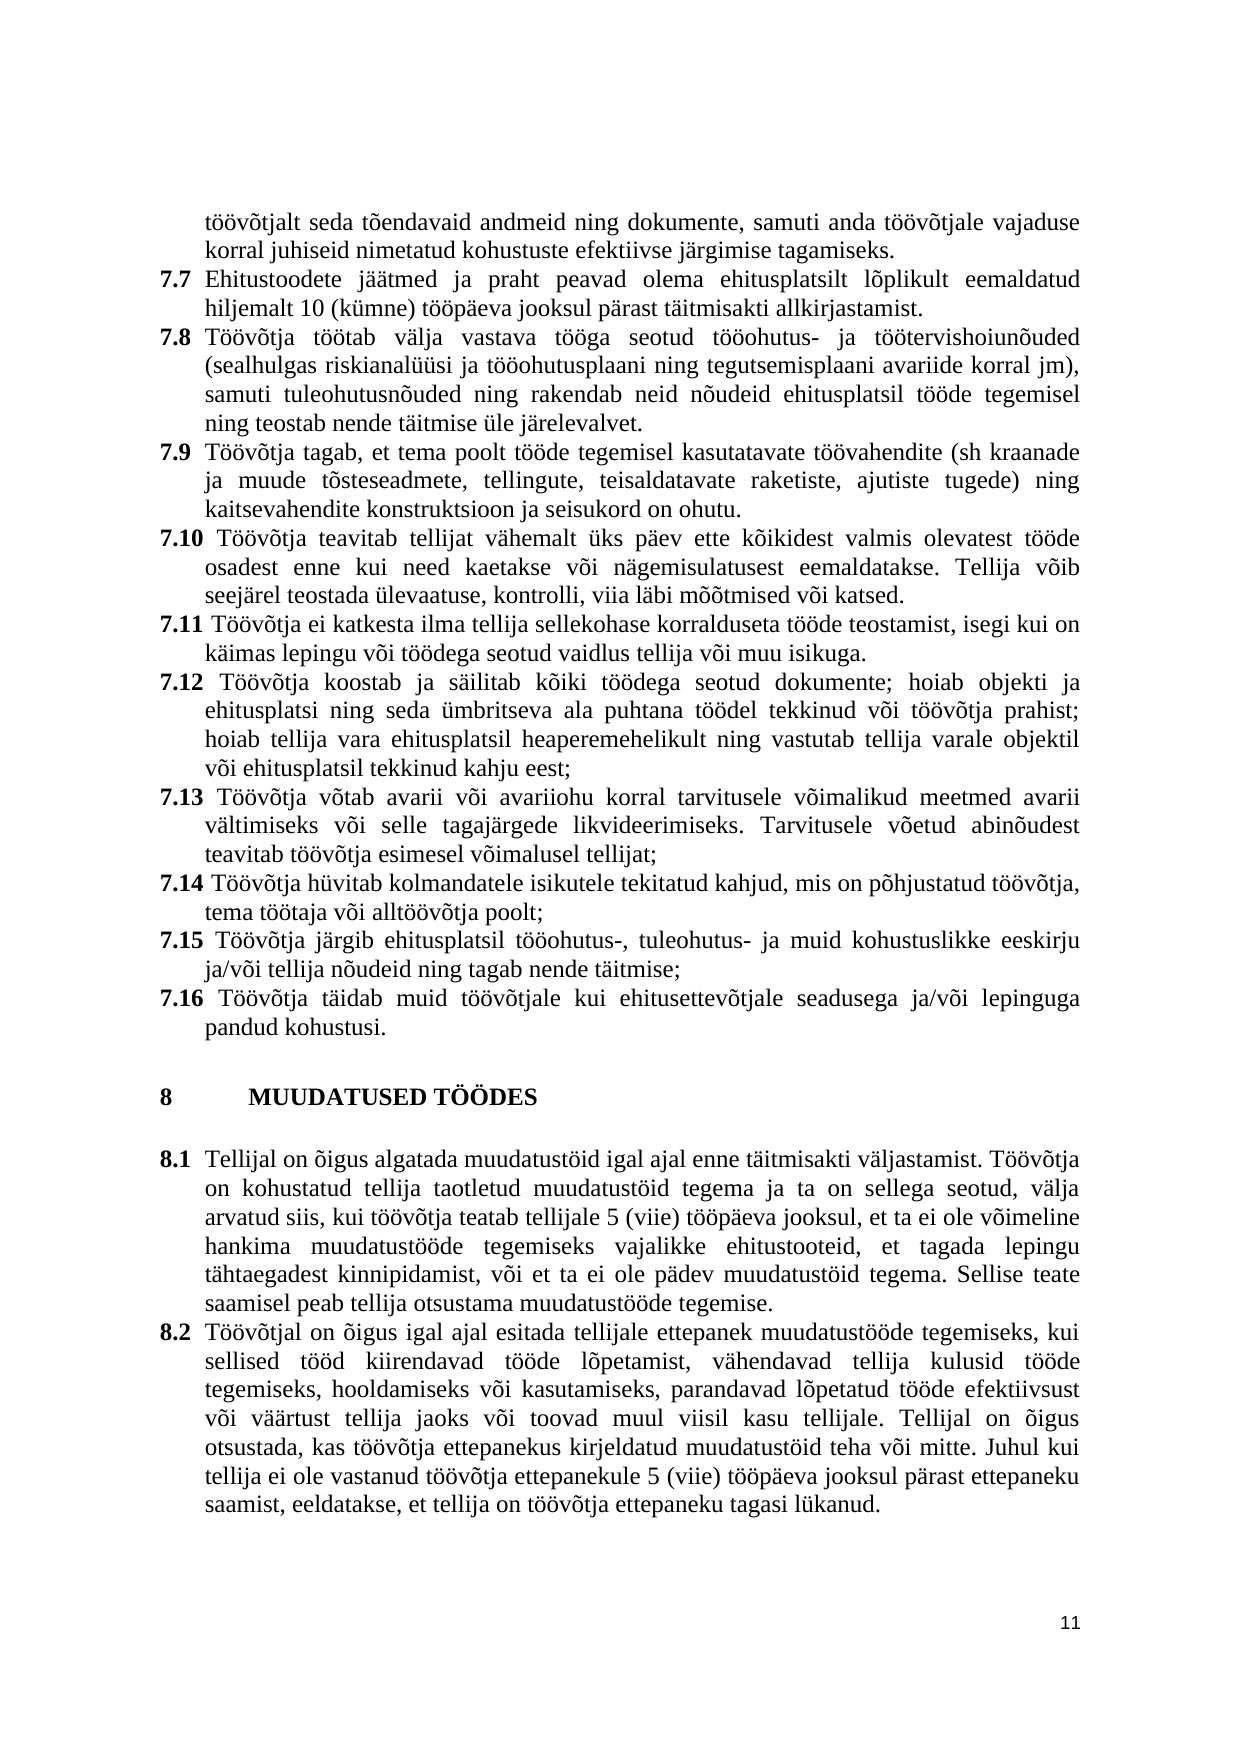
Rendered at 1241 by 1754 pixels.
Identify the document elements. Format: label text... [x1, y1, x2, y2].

text Töövõtja võtab avarii või avariiohu korral tarvitusele võimalikud meetmed avarii vältimiseks või selle tagajärgede likvideerimiseks. Tarvitusele võetud abinõudest teavitab töövõtja esimesel võimalusel tellijat; [159, 782, 1081, 868]
text Ehitustoodete jäätmed ja praht peavad olema ehitusplatsilt lõplikult eemaldatud hiljemalt 10 (kümne) tööpäeva jooksul pärast täitmisakti allkirjastamist. [159, 264, 1081, 322]
text Tellijal on õigus algatada muudatustöid igal ajal enne täitmisakti väljastamist. Töövõtja on kohustatud tellija taotletud muudatustöid tegema ja ta on sellega seotud, välja arvatud siis, kui töövõtja teatab tellijale 5 (viie) tööpäeva jooksul, et ta ei ole võimeline hankima muudatustööde tegemiseks vajalikke ehitustooteid, et tagada lepingu tähtaegadest kinnipidamist, või et ta ei ole pädev muudatustöid tegema. Sellise teate saamisel peab tellija otsustama muudatustööde tegemise. [159, 1144, 1081, 1317]
text Töövõtjal on õigus igal ajal esitada tellijale ettepanek muudatustööde tegemiseks, kui sellised tööd kiirendavad tööde lõpetamist, vähendavad tellija kulusid tööde tegemiseks, hooldamiseks või kasutamiseks, parandavad lõpetatud tööde efektiivsust või väärtust tellija jaoks või toovad muul viisil kasu tellijale. Tellijal on õigus otsustada, kas töövõtja ettepanekus kirjeldatud muudatustöid teha või mitte. Juhul kui tellija ei ole vastanud töövõtja ettepanekule 5 (viie) tööpäeva jooksul pärast ettepaneku saamist, eeldatakse, et tellija on töövõtja ettepaneku tagasi lükanud. [159, 1317, 1081, 1518]
text Töövõtja järgib ehitusplatsil tööohutus-, tuleohutus- ja muid kohustuslikke eeskirju ja/või tellija nõudeid ning tagab nende täitmise; [159, 926, 1081, 983]
text Töövõtja teavitab tellijat vähemalt üks päev ette kõikidest valmis olevatest tööde osadest enne kui need kaetakse või nägemisulatusest eemaldatakse. Tellija võib seejärel teostada ülevaatuse, kontrolli, viia läbi mõõtmised või katsed. [159, 523, 1081, 609]
text Töövõtja hüvitab kolmandatele isikutele tekitatud kahjud, mis on põhjustatud töövõtja, tema töötaja või alltöövõtja poolt; [159, 868, 1081, 926]
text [159, 207, 1081, 264]
text Töövõtja täidab muid töövõtjale kui ehitusettevõtjale seadusega ja/või lepinguga pandud kohustusi. [159, 983, 1081, 1041]
text Töövõtja koostab ja säilitab kõiki töödega seotud dokumente; hoiab objekti ja ehitusplatsi ning seda ümbritseva ala puhtana töödel tekkinud või töövõtja prahist; hoiab tellija vara ehitusplatsil heaperemehelikult ning vastutab tellija varale objektil või ehitusplatsil tekkinud kahju eest; [159, 667, 1081, 782]
subtitle MUUDATUSED TÖÖDES [159, 1082, 1081, 1111]
text Töövõtja tagab, et tema poolt tööde tegemisel kasutatavate töövahendite (sh kraanade ja muude tõsteseadmete, tellingute, teisaldatavate raketiste, ajutiste tugede) ning kaitsevahendite konstruktsioon ja seisukord on ohutu. [159, 437, 1081, 523]
text Töövõtja töötab välja vastava tööga seotud tööohutus- ja töötervishoiunõuded (sealhulgas riskianalüüsi ja tööohutusplaani ning tegutsemisplaani avariide korral jm), samuti tuleohutusnõuded ning rakendab neid nõudeid ehitusplatsil tööde tegemisel ning teostab nende täitmise üle järelevalvet. [159, 322, 1081, 437]
text Töövõtja ei katkesta ilma tellija sellekohase korralduseta tööde teostamist, isegi kui on käimas lepingu või töödega seotud vaidlus tellija või muu isikuga. [159, 609, 1081, 667]
